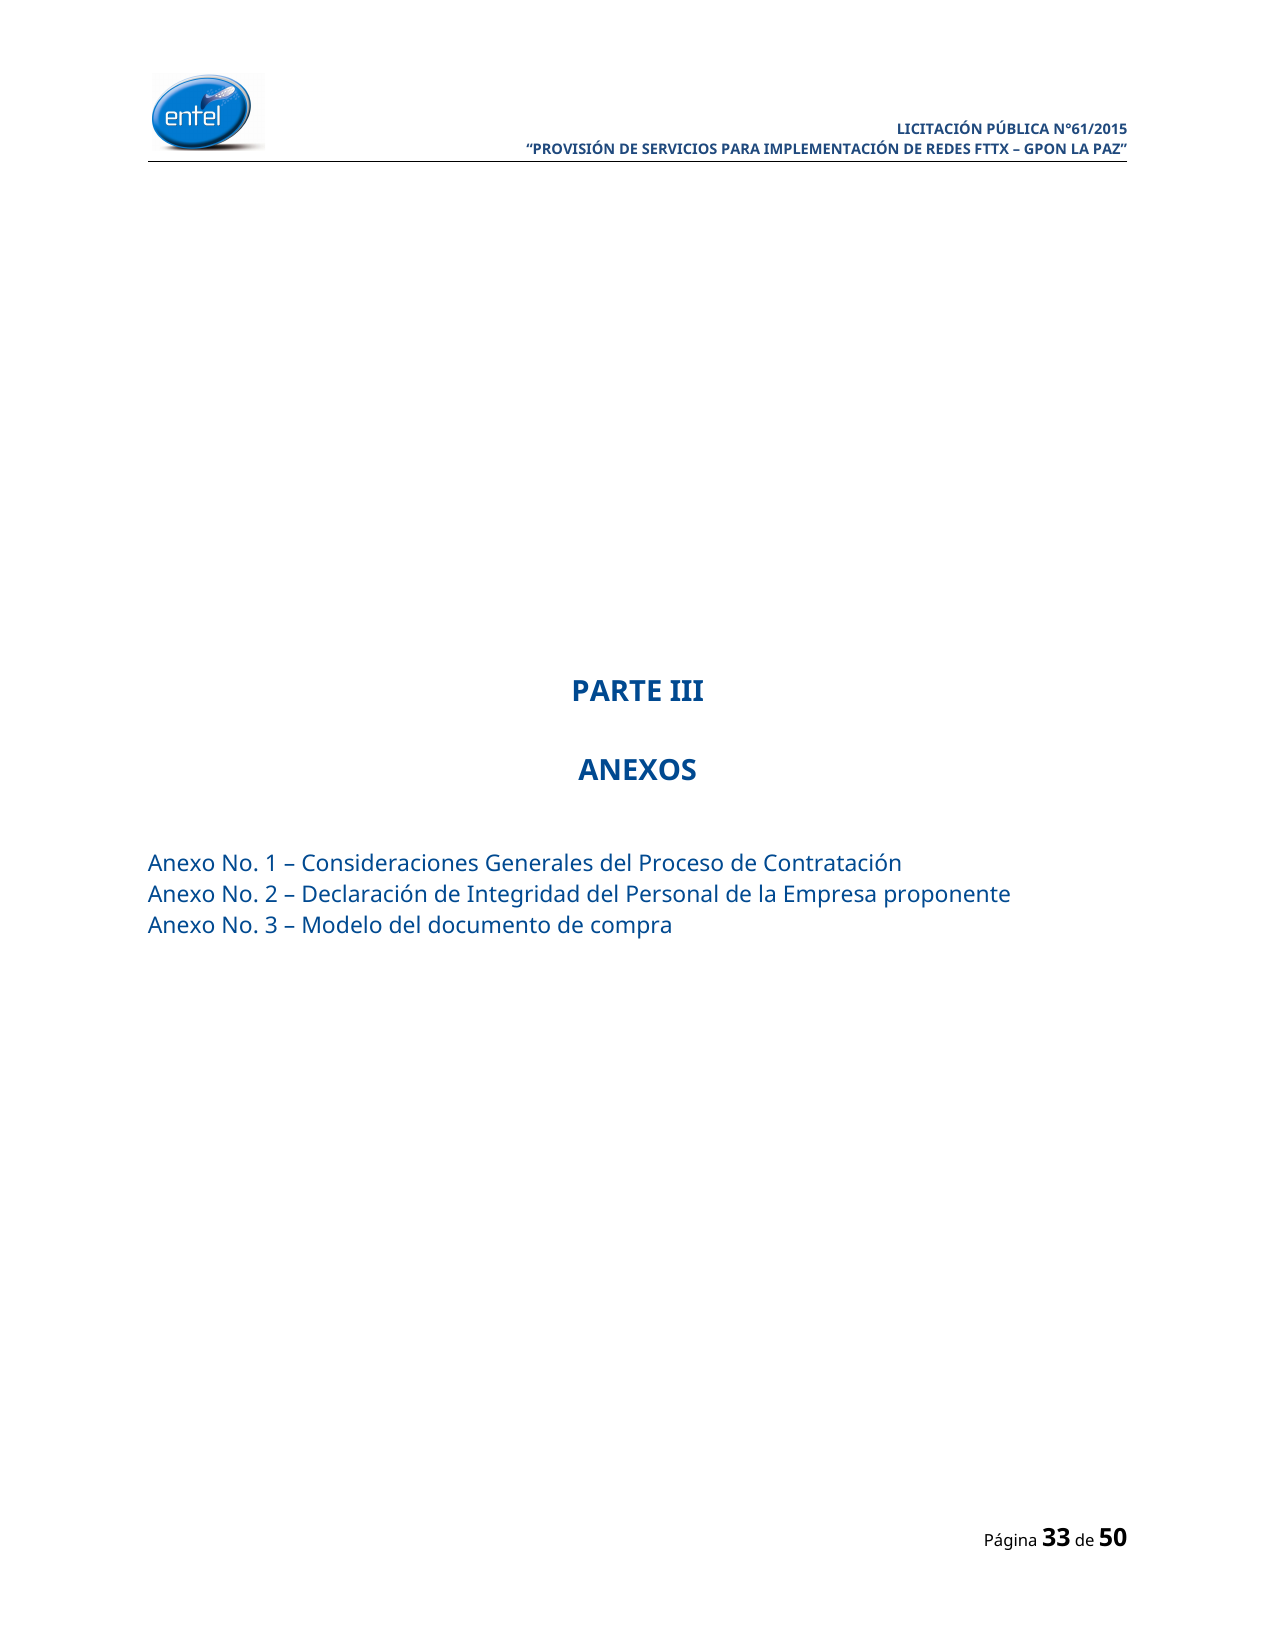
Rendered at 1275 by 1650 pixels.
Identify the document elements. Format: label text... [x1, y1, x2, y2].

text ANEXOS [148, 749, 1127, 789]
text Anexo No. 2 – Declaración de Integridad del Personal de la Empresa proponente [148, 878, 1127, 909]
text Anexo No. 3 – Modelo del documento de compra [148, 909, 1127, 940]
subtitle PARTE III [148, 670, 1127, 709]
text Anexo No. 1 – Consideraciones Generales del Proceso de Contratación [148, 846, 1127, 878]
picture [151, 73, 265, 151]
